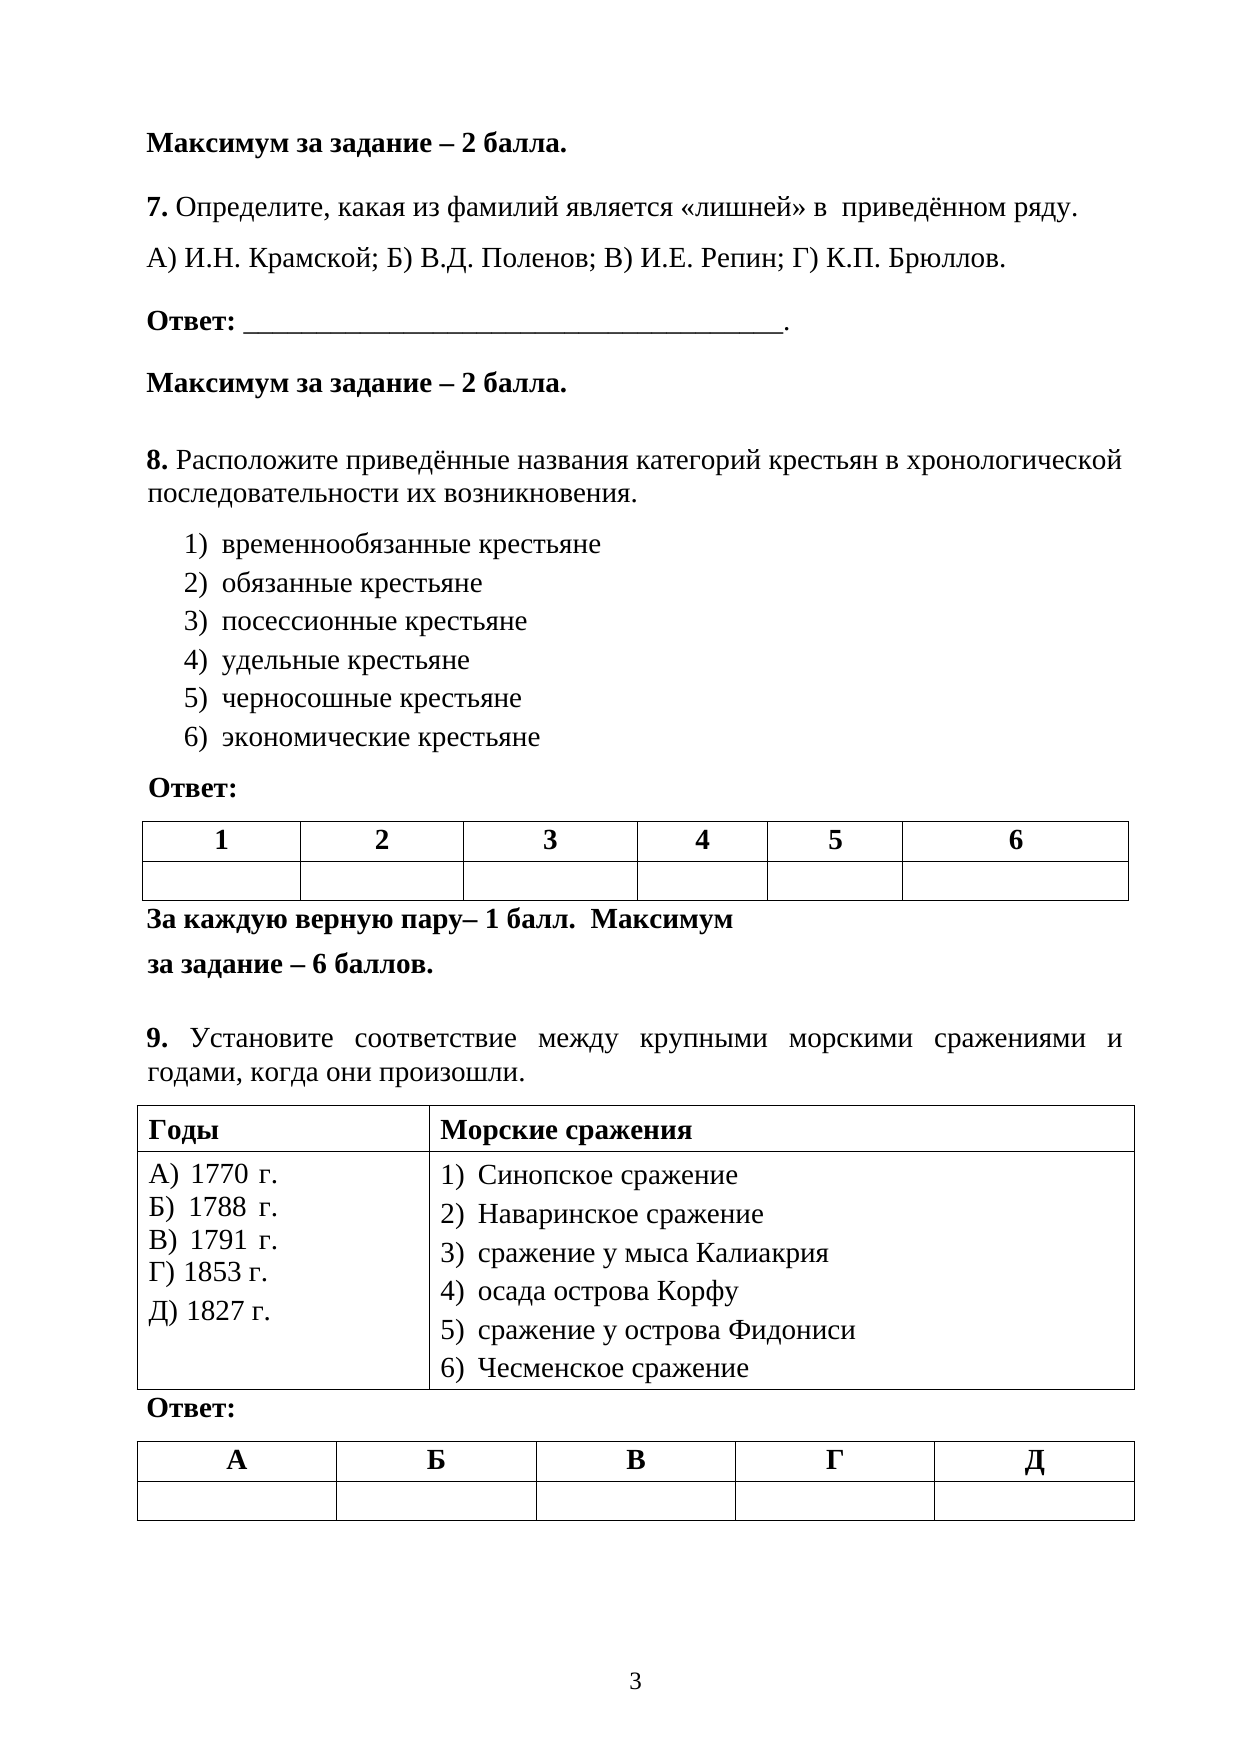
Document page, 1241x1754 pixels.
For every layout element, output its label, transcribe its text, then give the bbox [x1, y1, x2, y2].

table_header В [537, 1442, 735, 1481]
table_header Г [736, 1442, 934, 1481]
subtitle Ответ: [146, 1390, 1124, 1423]
list экономические крестьяне [147, 719, 1123, 752]
table_header 6 [903, 822, 1128, 861]
table_cell [736, 1482, 934, 1520]
table_cell [464, 862, 637, 900]
table_header 5 [768, 822, 902, 861]
list посессионные крестьяне [147, 603, 1123, 637]
list временнообязанные крестьяне [147, 527, 1123, 560]
table_header Б [337, 1442, 536, 1481]
table_header 3 [464, 822, 637, 861]
text Ответ: [148, 770, 1123, 803]
table_cell [138, 1482, 336, 1520]
table_header 4 [638, 822, 767, 861]
text 8. Расположите приведённые названия категорий крестьян в хронологической последовательности их возникновения. [146, 442, 1123, 509]
list удельные крестьяне [147, 642, 1123, 675]
table_cell [301, 862, 463, 900]
table_header А [138, 1442, 336, 1481]
table_header Д [935, 1442, 1134, 1481]
text Ответ: _____________________________________. [146, 303, 1113, 336]
text 9. Установите соответствие между крупными морскими сражениями и годами, когда они произошли. [146, 1020, 1123, 1087]
table_cell [537, 1482, 735, 1520]
table_header Годы [138, 1106, 429, 1151]
text А) И.Н. Крамской; Б) В.Д. Поленов; В) И.Е. Репин; Г) К.П. Брюллов. [146, 240, 1113, 274]
list обязанные крестьяне [147, 565, 1123, 598]
text 7. Определите, какая из фамилий является «лишней» в приведённом ряду. [146, 189, 1123, 223]
table_cell [337, 1482, 536, 1520]
table_cell А) 1770 г. Б) 1788 г. В) 1791 г. Г) 1853 г. Д) 1827 г. [138, 1152, 429, 1389]
table_header 1 [143, 822, 300, 861]
table_header Морские сражения [430, 1106, 1134, 1151]
list черносошные крестьяне [147, 680, 1123, 714]
table_cell Синопское сражение Наваринское сражение сражение у мыса Калиакрия осада острова Корфу сражение у острова Фидониси Чесменское сражение [430, 1152, 1134, 1389]
table_header 2 [301, 822, 463, 861]
table_cell [768, 862, 902, 900]
subtitle За каждую верную пару– 1 балл. Максимум за задание – 6 баллов. [146, 901, 736, 979]
table_cell [935, 1482, 1134, 1520]
table_cell [638, 862, 767, 900]
table_cell [143, 862, 300, 900]
subtitle Максимум за задание – 2 балла. [146, 365, 1124, 398]
table_cell [903, 862, 1128, 900]
subtitle Максимум за задание – 2 балла. [146, 125, 1124, 159]
